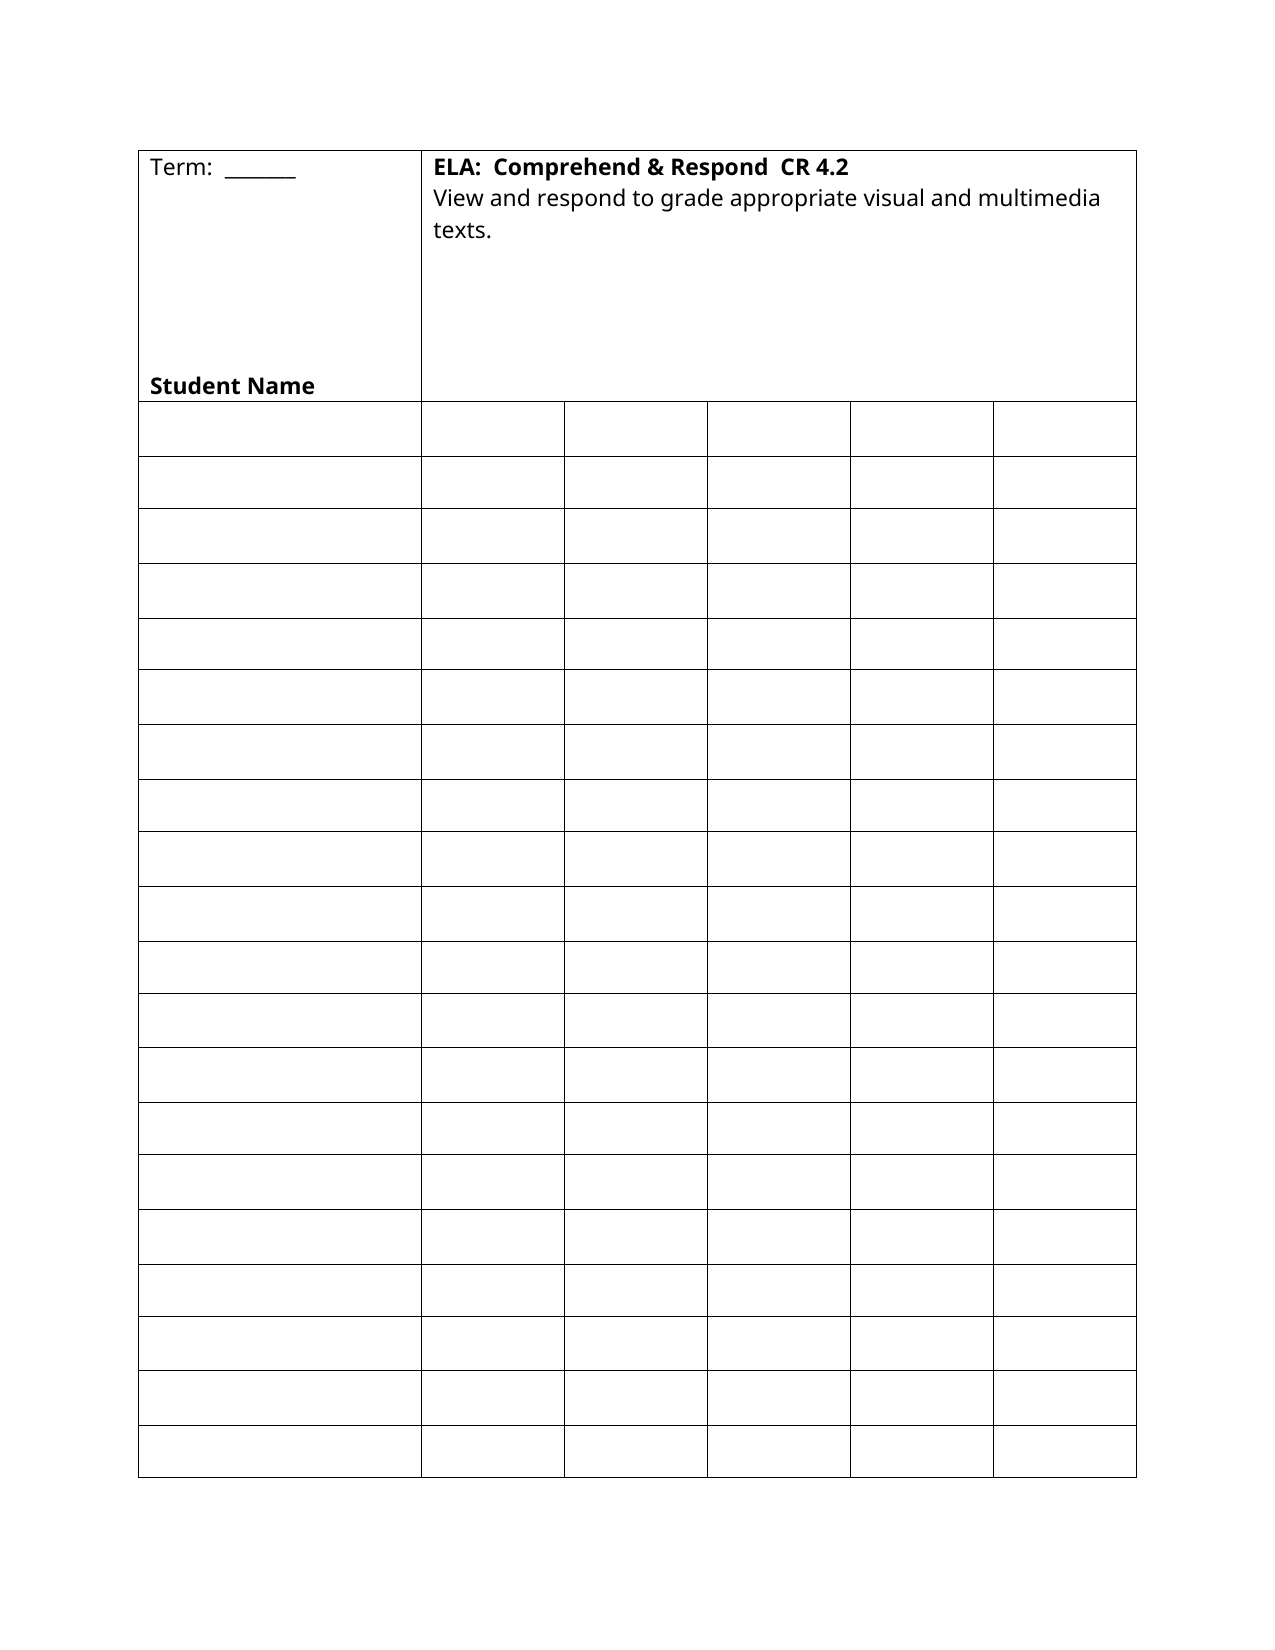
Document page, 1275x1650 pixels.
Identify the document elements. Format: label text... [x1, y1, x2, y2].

table_cell [139, 780, 421, 831]
table_cell [851, 509, 993, 563]
table_cell [994, 619, 1136, 669]
table_cell [422, 887, 564, 941]
table_cell [422, 564, 564, 617]
table_cell [708, 1426, 850, 1477]
table_cell [994, 1371, 1136, 1425]
table_cell [565, 619, 707, 669]
table_cell [565, 402, 707, 456]
table_cell [422, 1317, 564, 1370]
table_cell [422, 1371, 564, 1425]
table_cell [851, 564, 993, 617]
table_cell [708, 1155, 850, 1209]
table_cell [994, 670, 1136, 724]
table_cell [708, 994, 850, 1047]
table_cell [994, 1426, 1136, 1477]
table_cell [139, 1155, 421, 1209]
table_cell [565, 942, 707, 992]
table_cell [565, 1371, 707, 1425]
table_cell [851, 670, 993, 724]
table_cell [851, 1048, 993, 1102]
table_cell [708, 619, 850, 669]
table_cell [994, 780, 1136, 831]
table_cell [851, 994, 993, 1047]
table_cell [851, 780, 993, 831]
table_cell [422, 1426, 564, 1477]
table_cell [851, 832, 993, 886]
table_cell [851, 1426, 993, 1477]
table_cell [851, 1155, 993, 1209]
table_cell [422, 832, 564, 886]
table_cell [851, 1265, 993, 1316]
table_cell [708, 564, 850, 617]
table_cell [565, 1048, 707, 1102]
table_cell [139, 402, 421, 456]
table_cell [708, 670, 850, 724]
table_cell [565, 564, 707, 617]
table_cell [994, 1265, 1136, 1316]
table_cell [565, 1317, 707, 1370]
table_cell [139, 942, 421, 992]
table_cell [994, 1048, 1136, 1102]
table_cell [139, 887, 421, 941]
table_cell [708, 887, 850, 941]
table_header Term: _______ Student Name [139, 151, 421, 401]
table_cell [708, 1210, 850, 1264]
table_cell [422, 402, 564, 456]
table_cell [994, 725, 1136, 779]
table_cell [422, 725, 564, 779]
table_cell [422, 1210, 564, 1264]
table_cell [565, 994, 707, 1047]
table_cell [422, 457, 564, 508]
table_cell [139, 994, 421, 1047]
table_cell [994, 1103, 1136, 1154]
table_cell [565, 1155, 707, 1209]
table_cell [565, 1265, 707, 1316]
table_cell [708, 457, 850, 508]
table_cell [139, 725, 421, 779]
table_cell [422, 1048, 564, 1102]
table_cell [994, 887, 1136, 941]
table_cell [994, 457, 1136, 508]
table_cell [851, 1317, 993, 1370]
table_cell [565, 725, 707, 779]
table_cell [565, 457, 707, 508]
table_cell [422, 619, 564, 669]
table_cell [422, 1265, 564, 1316]
table_cell [139, 832, 421, 886]
table_cell [851, 1103, 993, 1154]
table_cell [994, 832, 1136, 886]
table_cell [422, 1103, 564, 1154]
table_cell [565, 1210, 707, 1264]
table_cell [139, 1103, 421, 1154]
table_cell [708, 1048, 850, 1102]
table_cell [139, 509, 421, 563]
table_cell [139, 670, 421, 724]
table_cell [565, 670, 707, 724]
table_cell [708, 780, 850, 831]
table_cell [139, 1426, 421, 1477]
table_cell [565, 1103, 707, 1154]
table_cell [994, 402, 1136, 456]
table_cell [708, 402, 850, 456]
table_cell [139, 1210, 421, 1264]
table_cell [565, 780, 707, 831]
table_cell [422, 670, 564, 724]
table_cell [422, 780, 564, 831]
table_cell [994, 1317, 1136, 1370]
table_cell [994, 1155, 1136, 1209]
table_cell [994, 1210, 1136, 1264]
table_cell [851, 1371, 993, 1425]
table_cell [708, 942, 850, 992]
table_cell [139, 1371, 421, 1425]
table_cell [994, 994, 1136, 1047]
table_cell [565, 1426, 707, 1477]
table_cell [139, 1048, 421, 1102]
table_cell [565, 832, 707, 886]
table_cell [994, 942, 1136, 992]
table_cell [851, 402, 993, 456]
table_cell [851, 725, 993, 779]
table_cell [708, 832, 850, 886]
table_cell [422, 1155, 564, 1209]
table_cell [851, 942, 993, 992]
table_cell [708, 1103, 850, 1154]
table_cell [851, 887, 993, 941]
table_cell [565, 509, 707, 563]
table_cell [851, 1210, 993, 1264]
table_cell [565, 887, 707, 941]
table_cell [994, 564, 1136, 617]
table_cell [139, 1265, 421, 1316]
table_cell [139, 564, 421, 617]
table_cell [139, 1317, 421, 1370]
table_cell [708, 1265, 850, 1316]
table_cell [422, 509, 564, 563]
table_cell [708, 1371, 850, 1425]
table_cell [708, 1317, 850, 1370]
table_cell [994, 509, 1136, 563]
table_header ELA: Comprehend & Respond CR 4.2 View and respond to grade appropriate visual and multimedia texts. [422, 151, 1136, 401]
table_cell [708, 725, 850, 779]
table_cell [851, 619, 993, 669]
table_cell [708, 509, 850, 563]
table_cell [139, 457, 421, 508]
table_cell [851, 457, 993, 508]
table_cell [422, 942, 564, 992]
table_cell [422, 994, 564, 1047]
table_cell [139, 619, 421, 669]
